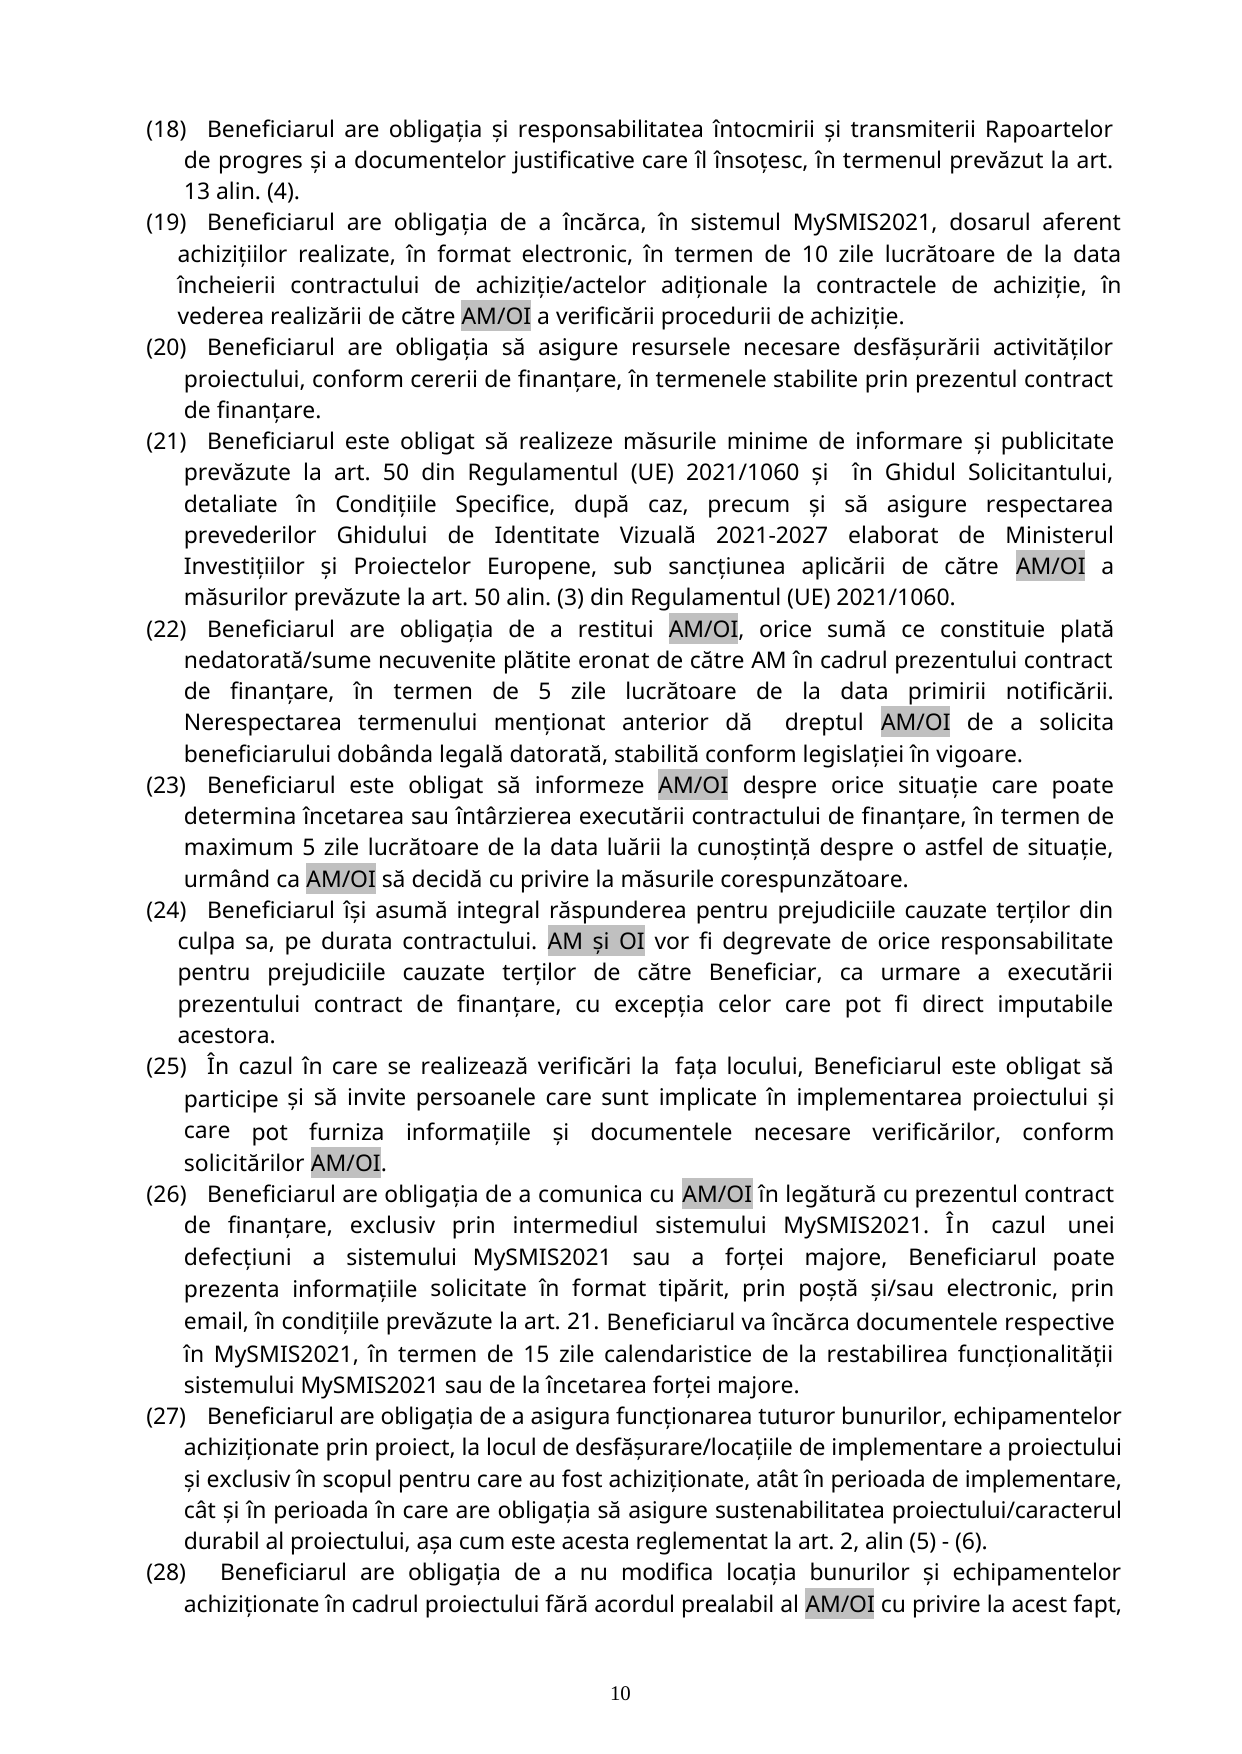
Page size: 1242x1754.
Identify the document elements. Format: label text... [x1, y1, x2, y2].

list Beneficiarul își asumă integral răspunderea pentru prejudiciile cauzate terților din culpa sa, pe durata contractului. AM și OI vor fi degrevate de orice responsabilitate pentru prejudiciile cauzate terților de către Beneficiar, ca urmare a executării prezentului contract de finanțare, cu excepția celor care pot fi direct imputabile acestora. [146, 894, 1114, 1050]
list Beneficiarul are obligația să asigure resursele necesare desfășurării activităților proiectului, conform cererii de finanțare, în termenele stabilite prin prezentul contract de finanțare. [146, 331, 1114, 425]
list Beneficiarul are obligația de a asigura funcționarea tuturor bunurilor, echipamentelor achiziționate prin proiect, la locul de desfășurare/locațiile de implementare a proiectului şi exclusiv în scopul pentru care au fost achiziționate, atât în perioada de implementare, cât și în perioada în care are obligația să asigure sustenabilitatea proiectului/caracterul durabil al proiectului, așa cum este acesta reglementat la art. 2, alin (5) - (6). [146, 1400, 1122, 1556]
list Beneficiarul are obligația și responsabilitatea întocmirii și transmiterii Rapoartelor de progres și a documentelor justificative care îl însoțesc, în termenul prevăzut la art. 13 alin. (4). [146, 112, 1114, 206]
list Beneficiarul are obligația de a comunica cu AM/OI în legătură cu prezentul contract de finanțare, exclusiv prin intermediul sistemului MySMIS2021. În cazul unei defecțiuni a sistemului MySMIS2021 sau a forței majore, Beneficiarul poate prezenta informațiile solicitate în format tipărit, prin poștă și/sau electronic, prin email, în condițiile prevăzute la art. 21. Beneficiarul va încărca documentele respective în MySMIS2021, în termen de 15 zile calendaristice de la restabilirea funcționalității sistemului MySMIS2021 sau de la încetarea forței majore. [146, 1178, 1115, 1400]
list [146, 1556, 1122, 1619]
list Beneficiarul are obligația de a restitui AM/OI, orice sumă ce constituie plată nedatorată/sume necuvenite plătite eronat de către AM în cadrul prezentului contract de finanțare, în termen de 5 zile lucrătoare de la data primirii notificării. Nerespectarea termenului menționat anterior dă dreptul AM/OI de a solicita beneficiarului dobânda legală datorată, stabilită conform legislației în vigoare. [146, 612, 1114, 769]
list Beneficiarul este obligat să realizeze măsurile minime de informare şi publicitate prevăzute la art. 50 din Regulamentul (UE) 2021/1060 și în Ghidul Solicitantului, detaliate în Condițiile Specifice, după caz, precum și să asigure respectarea prevederilor Ghidului de Identitate Vizuală 2021-2027 elaborat de Ministerul Investițiilor și Proiectelor Europene, sub sancțiunea aplicării de către AM/OI a măsurilor prevăzute la art. 50 alin. (3) din Regulamentul (UE) 2021/1060. [146, 425, 1114, 612]
list Beneficiarul este obligat să informeze AM/OI despre orice situație care poate determina încetarea sau întârzierea executării contractului de finanțare, în termen de maximum 5 zile lucrătoare de la data luării la cunoștință despre o astfel de situație, urmând ca AM/OI să decidă cu privire la măsurile corespunzătoare. [146, 769, 1114, 894]
list În cazul în care se realizează verificări la fața locului, Beneficiarul este obligat să participe și să invite persoanele care sunt implicate în implementarea proiectului și care pot furniza informațiile și documentele necesare verificărilor, conform solicitărilor AM/OI. [146, 1050, 1115, 1178]
list Beneficiarul are obligaţia de a încărca, în sistemul MySMIS2021, dosarul aferent achizițiilor realizate, în format electronic, în termen de 10 zile lucrătoare de la data încheierii contractului de achiziţie/actelor adiționale la contractele de achiziție, în vederea realizării de către AM/OI a verificării procedurii de achiziţie. [146, 206, 1122, 331]
